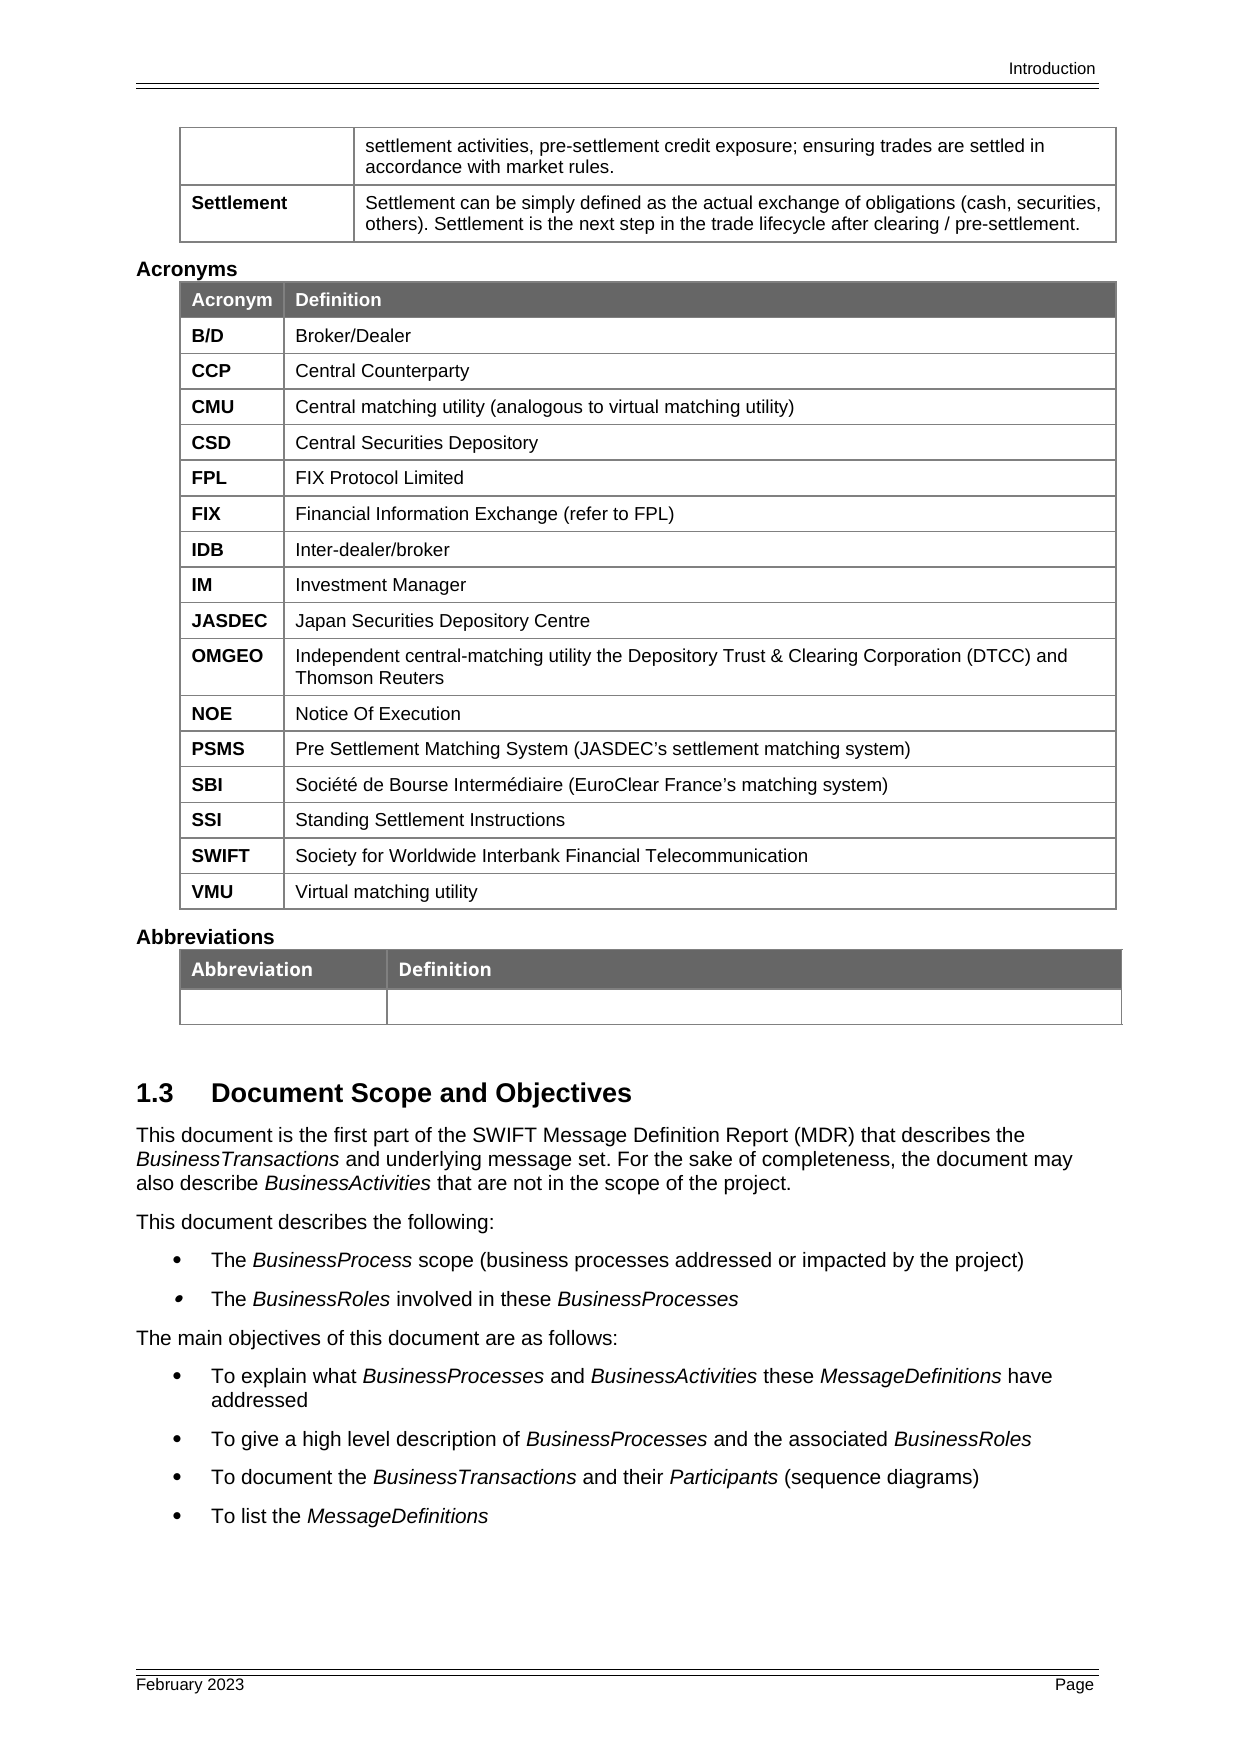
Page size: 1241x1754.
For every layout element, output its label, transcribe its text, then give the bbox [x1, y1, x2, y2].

list To explain what BusinessProcesses and BusinessActivities these MessageDefinitions have addressed [173, 1364, 1104, 1412]
table_header Definition [388, 950, 1121, 988]
table_header Definition [285, 283, 1115, 317]
table_cell Virtual matching utility [285, 874, 1115, 908]
text This document is the first part of the SWIFT Message Definition Report (MDR) that describes the BusinessTransactions and underlying message set. For the sake of completeness, the document may also describe BusinessActivities that are not in the scope of the project. [136, 1123, 1104, 1195]
table_cell Standing Settlement Instructions [285, 803, 1115, 837]
table_cell B/D [181, 318, 283, 352]
table_cell Central Counterparty [285, 354, 1115, 388]
table_cell PSMS [181, 732, 283, 766]
table_cell SWIFT [181, 839, 283, 873]
text Abbreviations [136, 924, 1104, 948]
table_cell [181, 990, 386, 1024]
table_cell CCP [181, 354, 283, 388]
table_cell SSI [181, 803, 283, 837]
list To list the MessageDefinitions [173, 1504, 1104, 1528]
text Acronyms [136, 257, 1104, 281]
table_cell Investment Manager [285, 568, 1115, 602]
table_header Acronym [181, 283, 283, 317]
table_cell CSD [181, 425, 283, 459]
table_cell Settlement [181, 186, 353, 241]
text The main objectives of this document are as follows: [136, 1325, 1104, 1349]
subtitle Document Scope and Objectives [136, 1077, 1104, 1108]
table_cell OMGEO [181, 639, 283, 694]
table_cell Central Securities Depository [285, 425, 1115, 459]
table_header Abbreviation [181, 950, 386, 988]
list The BusinessRoles involved in these BusinessProcesses [173, 1287, 1104, 1311]
list To document the BusinessTransactions and their Participants (sequence diagrams) [173, 1465, 1104, 1489]
table_cell IDB [181, 532, 283, 566]
list The BusinessProcess scope (business processes addressed or impacted by the project) [173, 1248, 1104, 1272]
table_cell Notice Of Execution [285, 696, 1115, 730]
table_cell IM [181, 568, 283, 602]
table_cell JASDEC [181, 603, 283, 637]
list To give a high level description of BusinessProcesses and the associated BusinessRoles [173, 1427, 1104, 1451]
table_cell [388, 990, 1121, 1024]
table_cell Japan Securities Depository Centre [285, 603, 1115, 637]
table_cell Independent central-matching utility the Depository Trust & Clearing Corporation (DTCC) and Thomson Reuters [285, 639, 1115, 694]
table_cell Pre Settlement Matching System (JASDEC’s settlement matching system) [285, 732, 1115, 766]
table_cell VMU [181, 874, 283, 908]
table_cell NOE [181, 696, 283, 730]
table_cell Society for Worldwide Interbank Financial Telecommunication [285, 839, 1115, 873]
table_cell Financial Information Exchange (refer to FPL) [285, 497, 1115, 531]
text This document describes the following: [136, 1209, 1104, 1233]
table_cell CMU [181, 390, 283, 424]
table_cell Société de Bourse Intermédiaire (EuroClear France’s matching system) [285, 767, 1115, 801]
table_cell Central matching utility (analogous to virtual matching utility) [285, 390, 1115, 424]
table_cell Inter-dealer/broker [285, 532, 1115, 566]
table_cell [181, 128, 353, 184]
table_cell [355, 128, 1115, 184]
table_cell FIX Protocol Limited [285, 461, 1115, 495]
table_cell SBI [181, 767, 283, 801]
table_cell FPL [181, 461, 283, 495]
table_cell FIX [181, 497, 283, 531]
table_cell Settlement can be simply defined as the actual exchange of obligations (cash, securities, others). Settlement is the next step in the trade lifecycle after clearing / pre-settlement. [355, 186, 1115, 241]
table_cell Broker/Dealer [285, 318, 1115, 352]
